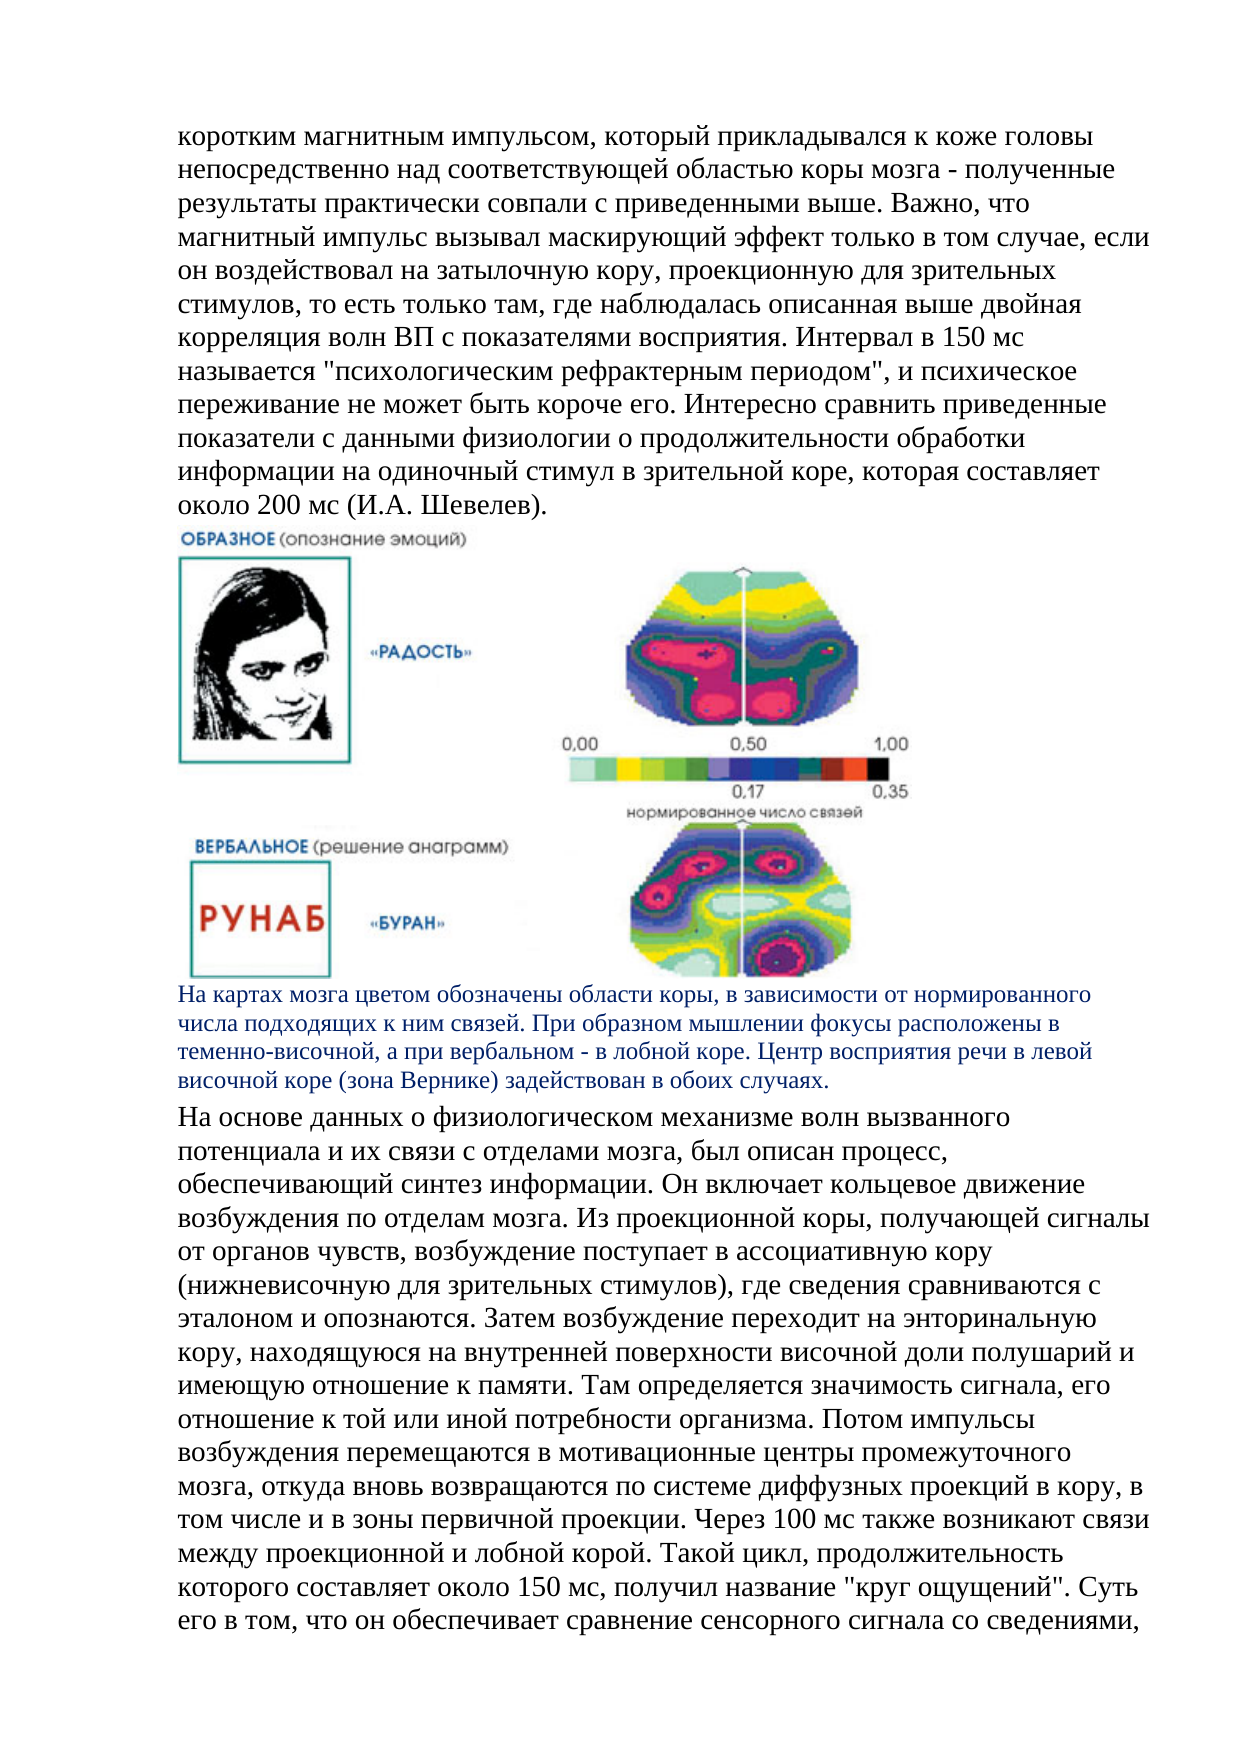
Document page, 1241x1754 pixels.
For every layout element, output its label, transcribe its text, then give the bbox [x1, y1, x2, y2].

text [177, 118, 1152, 521]
picture [177, 525, 912, 979]
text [177, 1099, 1152, 1636]
